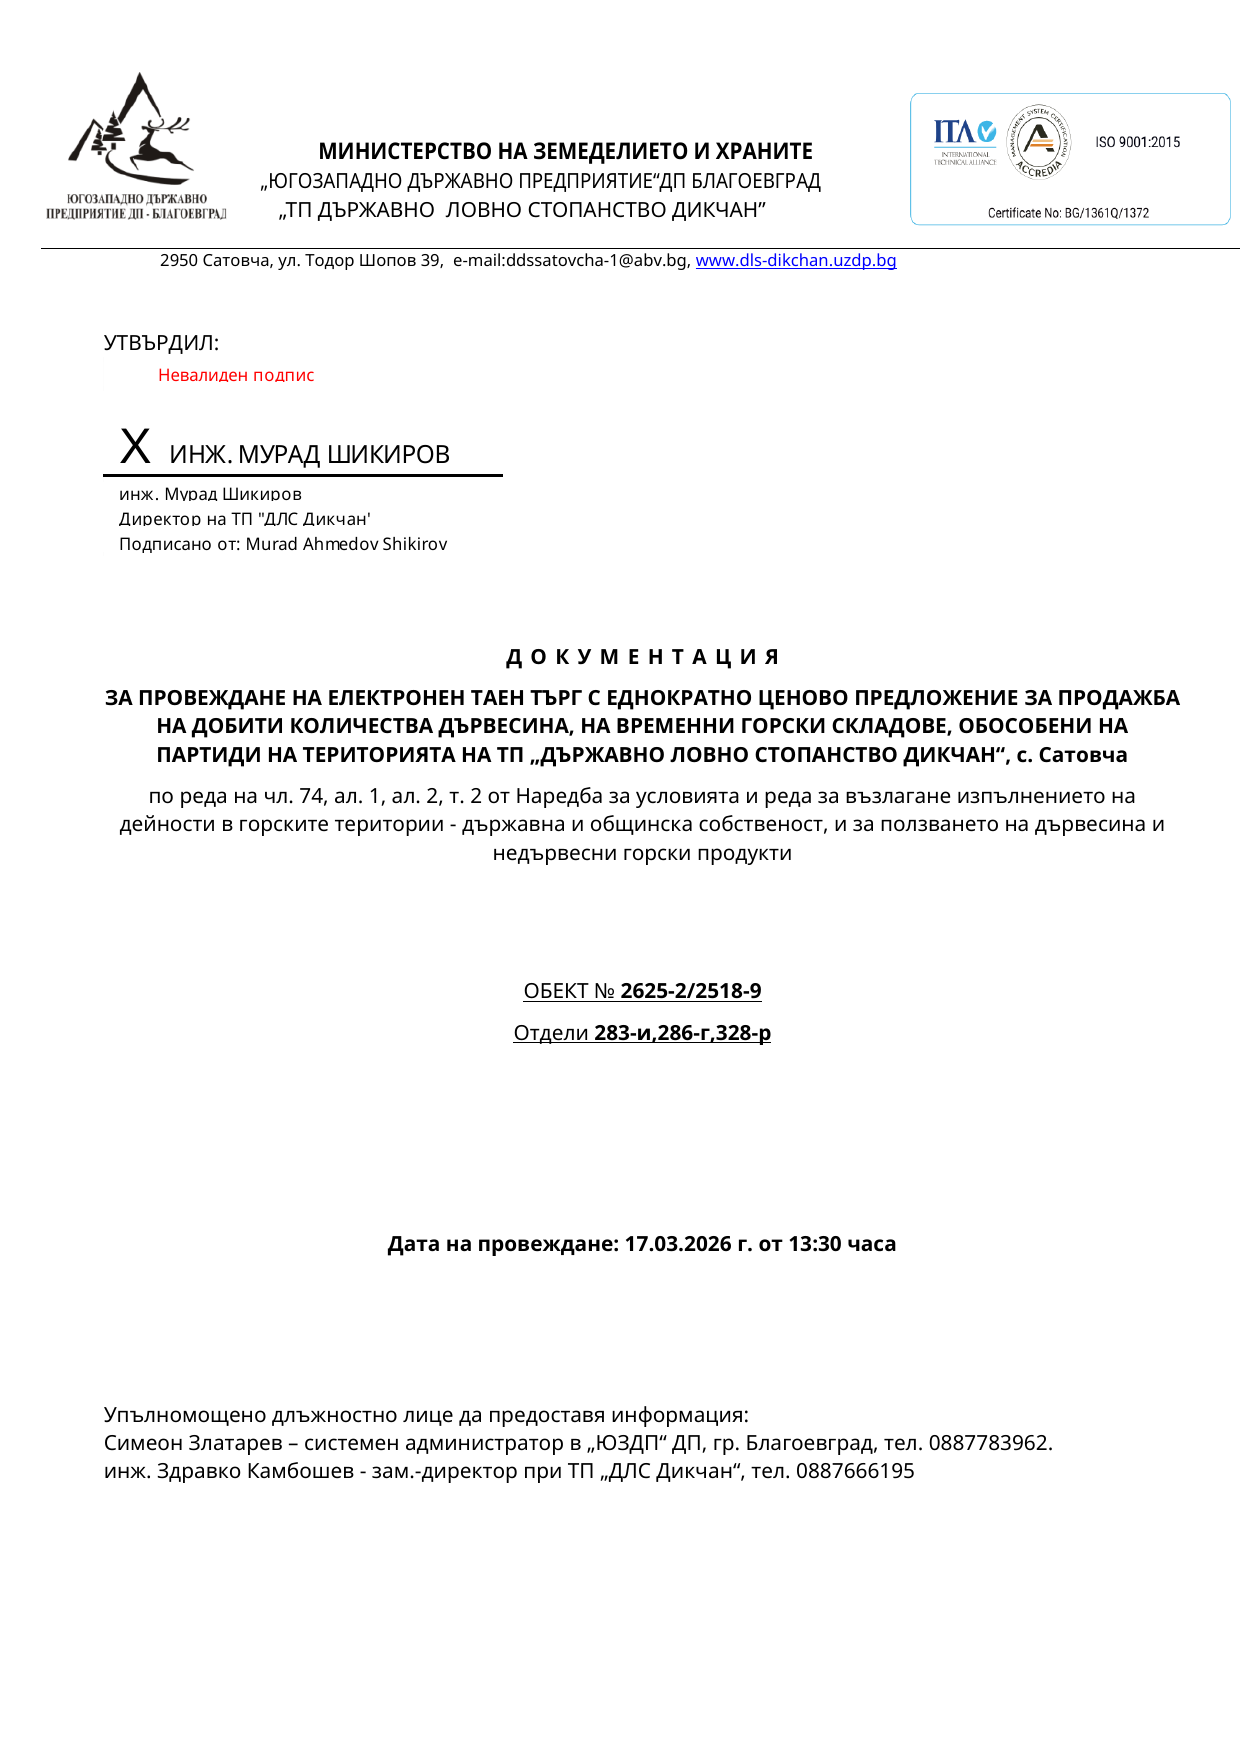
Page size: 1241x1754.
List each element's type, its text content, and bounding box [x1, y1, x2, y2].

text УТВЪРДИЛ: [103, 328, 1181, 357]
text по реда на чл. 74, ал. 1, ал. 2, т. 2 от Наредба за условията и реда за възлагане изпълнението на дейности в горските територии - държавна и общинска собственост, и за ползването на дървесина и недървесни горски продукти [103, 781, 1181, 866]
text инж. Здравко Камбошев - зам.-директор при ТП „ДЛС Дикчан“, тел. 0887666195 [103, 1457, 1181, 1485]
text Отдели 283-и,286-г,328-р [103, 1018, 1181, 1046]
text ОБЕКТ № 2625-2/2518-9 [103, 977, 1181, 1005]
text Симеон Златарев – системен администратор в „ЮЗДП“ ДП, гр. Благоевград, тел. 0887783962. [103, 1428, 1181, 1457]
table_header [41, 73, 234, 248]
picture [908, 91, 1232, 230]
text ЗА ПРОВЕЖДАНЕ НА ЕЛЕКТРОНЕН ТАЕН ТЪРГ С ЕДНОКРАТНО ЦЕНОВО ПРЕДЛОЖЕНИЕ ЗА ПРОДАЖБА НА ДОБИТИ КОЛИЧЕСТВА ДЪРВЕСИНА, НА ВРЕМЕННИ ГОРСКИ СКЛАДОВЕ, ОБОСОБЕНИ НА ПАРТИДИ НА ТЕРИТОРИЯТА НА ТП „ДЪРЖАВНО ЛОВНО СТОПАНСТВО ДИКЧАН“, с. Сатовча [103, 683, 1181, 768]
text ДОКУМЕНТАЦИЯ [103, 642, 1181, 671]
text Дата на провеждане: 17.03.2026 г. от 13:30 часа [103, 1229, 1181, 1258]
text Упълномощено длъжностно лице да предоставя информация: [103, 1400, 1181, 1428]
picture [46, 72, 227, 220]
text 2950 Сатовча, ул. Тодор Шопов 39, e-mail:ddssatovcha-1@abv.bg, www.dls-dikchan.uzdp.bg [103, 249, 1181, 272]
table_header МИНИСТЕРСТВО НА ЗЕМЕДЕЛИЕТО И ХРАНИТЕ „ЮГОЗАПАДНО ДЪРЖАВНО ПРЕДПРИЯТИЕ“ДП БЛАГОЕВГРАД „ТП ДЪРЖАВНО ЛОВНО СТОПАНСТВО ДИКЧАН” [235, 73, 897, 248]
table_header [897, 73, 1240, 248]
